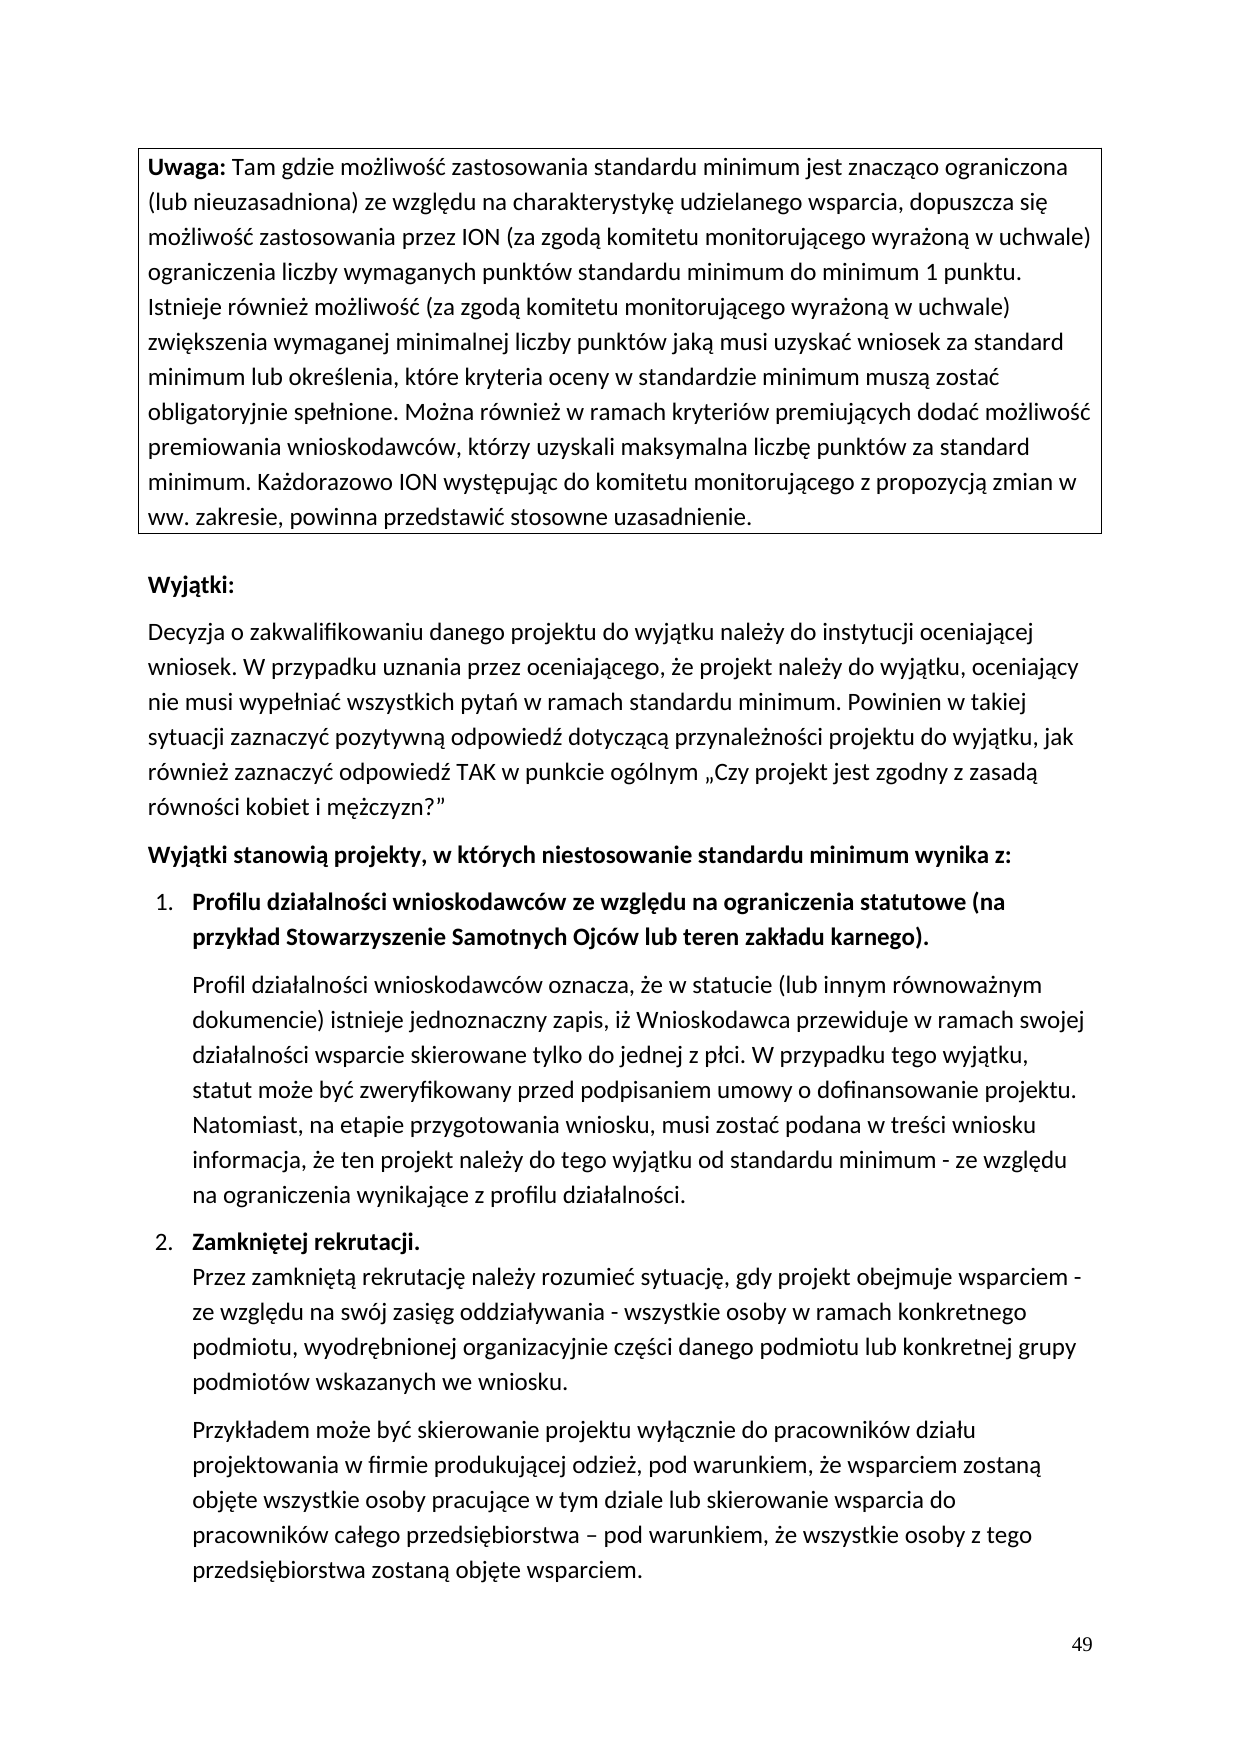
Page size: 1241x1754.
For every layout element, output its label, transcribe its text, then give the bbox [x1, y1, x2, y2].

list Profilu działalności wnioskodawców ze względu na ograniczenia statutowe (na przykład Stowarzyszenie Samotnych Ojców lub teren zakładu karnego). [155, 886, 1093, 952]
text Wyjątki stanowią projekty, w których niestosowanie standardu minimum wynika z: [148, 839, 1093, 869]
list Profil działalności wnioskodawców oznacza, że w statucie (lub innym równoważnym dokumencie) istnieje jednoznaczny zapis, iż Wnioskodawca przewiduje w ramach swojej działalności wsparcie skierowane tylko do jednej z płci. W przypadku tego wyjątku, statut może być zweryfikowany przed podpisaniem umowy o dofinansowanie projektu. Natomiast, na etapie przygotowania wniosku, musi zostać podana w treści wniosku informacja, że ten projekt należy do tego wyjątku od standardu minimum - ze względu na ograniczenia wynikające z profilu działalności. [192, 969, 1093, 1209]
list Przez zamkniętą rekrutację należy rozumieć sytuację, gdy projekt obejmuje wsparciem - ze względu na swój zasięg oddziaływania - wszystkie osoby w ramach konkretnego podmiotu, wyodrębnionej organizacyjnie części danego podmiotu lub konkretnej grupy podmiotów wskazanych we wniosku. [192, 1261, 1093, 1397]
text Uwaga: Tam gdzie możliwość zastosowania standardu minimum jest znacząco ograniczona (lub nieuzasadniona) ze względu na charakterystykę udzielanego wsparcia, dopuszcza się możliwość zastosowania przez ION (za zgodą komitetu monitorującego wyrażoną w uchwale) ograniczenia liczby wymaganych punktów standardu minimum do minimum 1 punktu. Istnieje również możliwość (za zgodą komitetu monitorującego wyrażoną w uchwale) zwiększenia wymaganej minimalnej liczby punktów jaką musi uzyskać wniosek za standard minimum lub określenia, które kryteria oceny w standardzie minimum muszą zostać obligatoryjnie spełnione. Można również w ramach kryteriów premiujących dodać możliwość premiowania wnioskodawców, którzy uzyskali maksymalna liczbę punktów za standard minimum. Każdorazowo ION występując do komitetu monitorującego z propozycją zmian w ww. zakresie, powinna przedstawić stosowne uzasadnienie. [139, 149, 1101, 533]
text Wyjątki: [148, 569, 1093, 599]
text Decyzja o zakwalifikowaniu danego projektu do wyjątku należy do instytucji oceniającej wniosek. W przypadku uznania przez oceniającego, że projekt należy do wyjątku, oceniający nie musi wypełniać wszystkich pytań w ramach standardu minimum. Powinien w takiej sytuacji zaznaczyć pozytywną odpowiedź dotyczącą przynależności projektu do wyjątku, jak również zaznaczyć odpowiedź TAK w punkcie ogólnym „Czy projekt jest zgodny z zasadą równości kobiet i mężczyzn?” [148, 616, 1093, 822]
list Przykładem może być skierowanie projektu wyłącznie do pracowników działu projektowania w firmie produkującej odzież, pod warunkiem, że wsparciem zostaną objęte wszystkie osoby pracujące w tym dziale lub skierowanie wsparcia do pracowników całego przedsiębiorstwa – pod warunkiem, że wszystkie osoby z tego przedsiębiorstwa zostaną objęte wsparciem. [192, 1414, 1093, 1584]
list Zamkniętej rekrutacji. [154, 1226, 1093, 1257]
